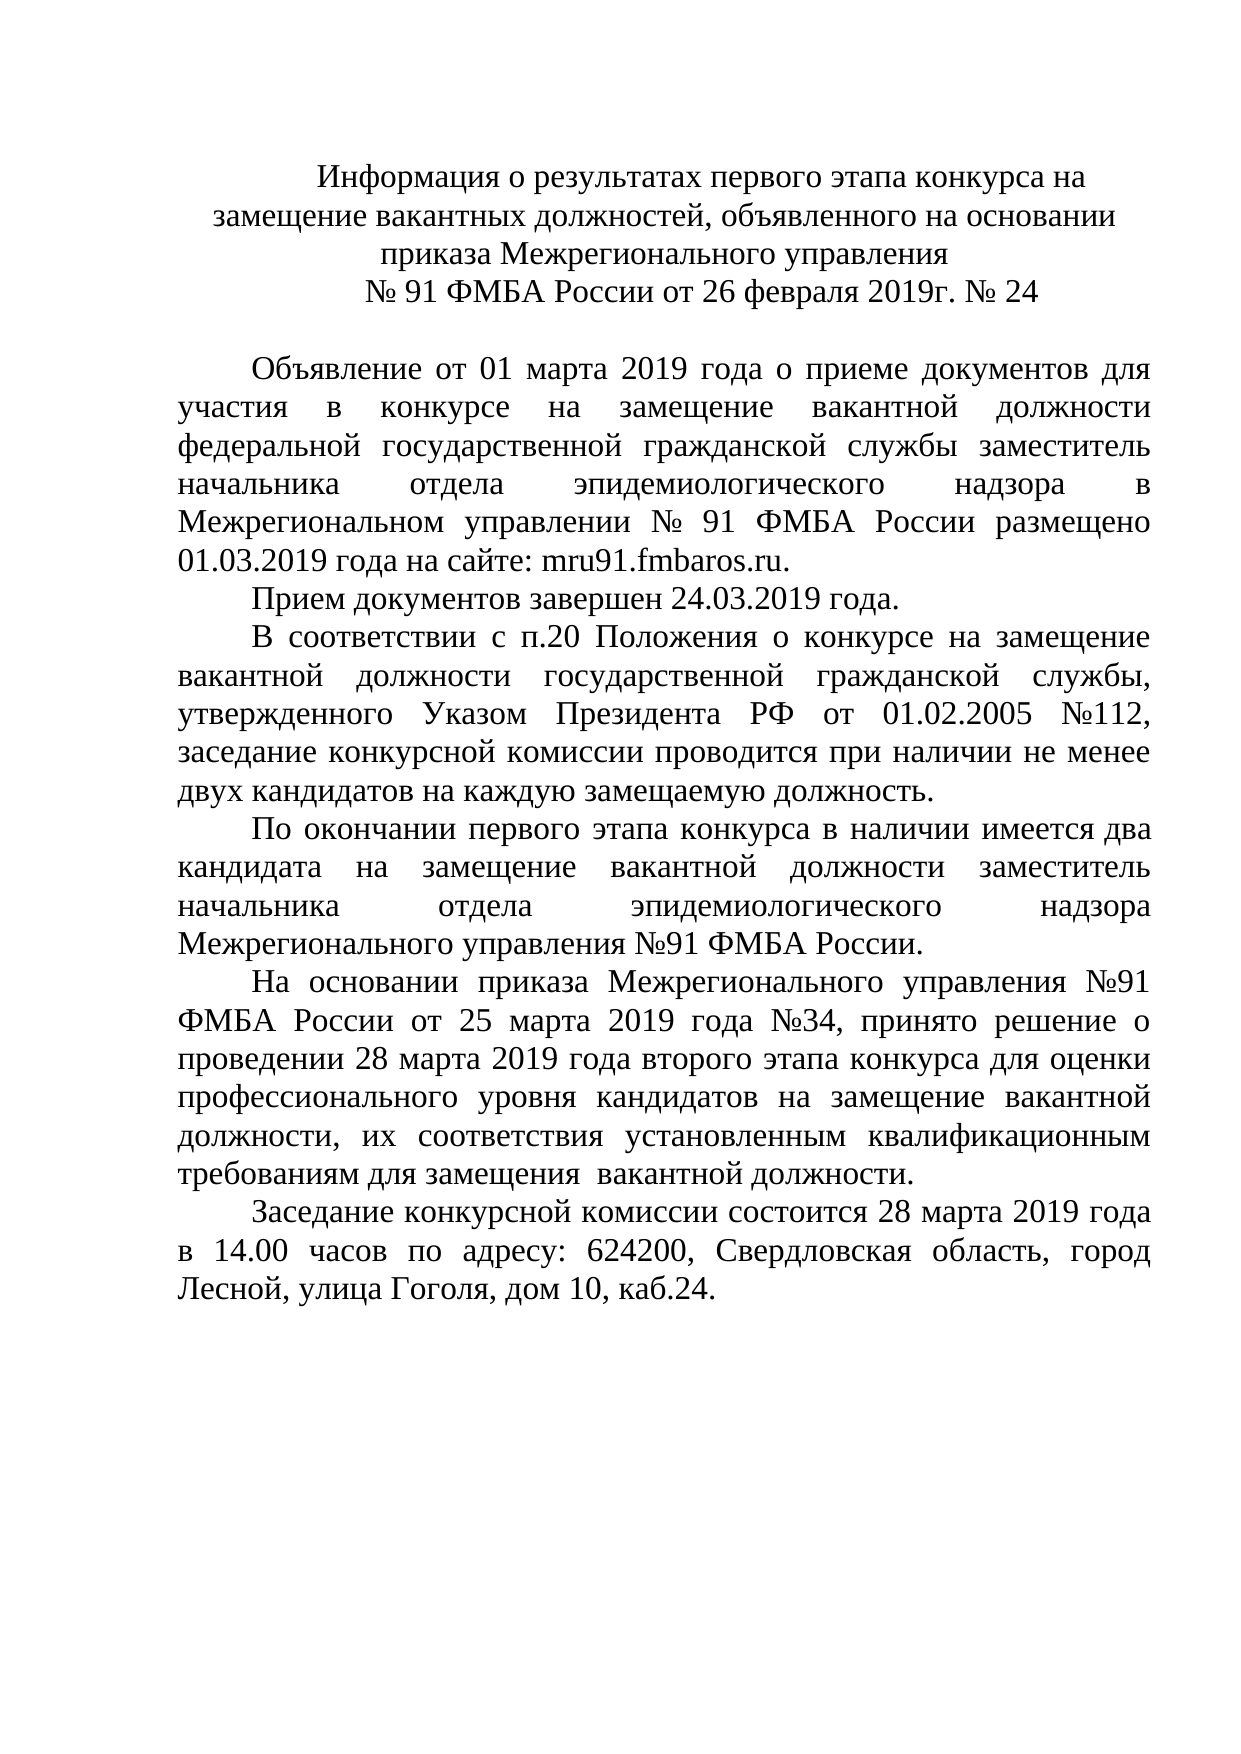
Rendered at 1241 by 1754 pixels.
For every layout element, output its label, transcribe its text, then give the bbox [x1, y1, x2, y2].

text Прием документов завершен 24.03.2019 года. [177, 578, 1152, 616]
text Объявление от 01 марта 2019 года о приеме документов для участия в конкурсе на замещение вакантной должности федеральной государственной гражданской службы заместитель начальника отдела эпидемиологического надзора в Межрегиональном управлении № 91 ФМБА России размещено 01.03.2019 года на сайте: mru91.fmbaros.ru. [177, 348, 1152, 578]
text На основании приказа Межрегионального управления №91 ФМБА России от 25 марта 2019 года №34, принято решение о проведении 28 марта 2019 года второго этапа конкурса для оценки профессионального уровня кандидатов на замещение вакантной должности, их соответствия установленным квалификационным требованиям для замещения вакантной должности. [177, 961, 1152, 1191]
text По окончании первого этапа конкурса в наличии имеется два кандидата на замещение вакантной должности заместитель начальника отдела эпидемиологического надзора Межрегионального управления №91 ФМБА России. [177, 808, 1152, 961]
text В соответствии с п.20 Положения о конкурсе на замещение вакантной должности государственной гражданской службы, утвержденного Указом Президента РФ от 01.02.2005 №112, заседание конкурсной комиссии проводится при наличии не менее двух кандидатов на каждую замещаемую должность. [177, 616, 1152, 808]
text Заседание конкурсной комиссии состоится 28 марта 2019 года в 14.00 часов по адресу: 624200, Свердловская область, город Лесной, улица Гоголя, дом 10, каб.24. [177, 1191, 1152, 1306]
text № 91 ФМБА России от 26 февраля 2019г. № 24 [177, 271, 1152, 310]
text Информация о результатах первого этапа конкурса на замещение вакантных должностей, объявленного на основании приказа Межрегионального управления [177, 156, 1152, 271]
